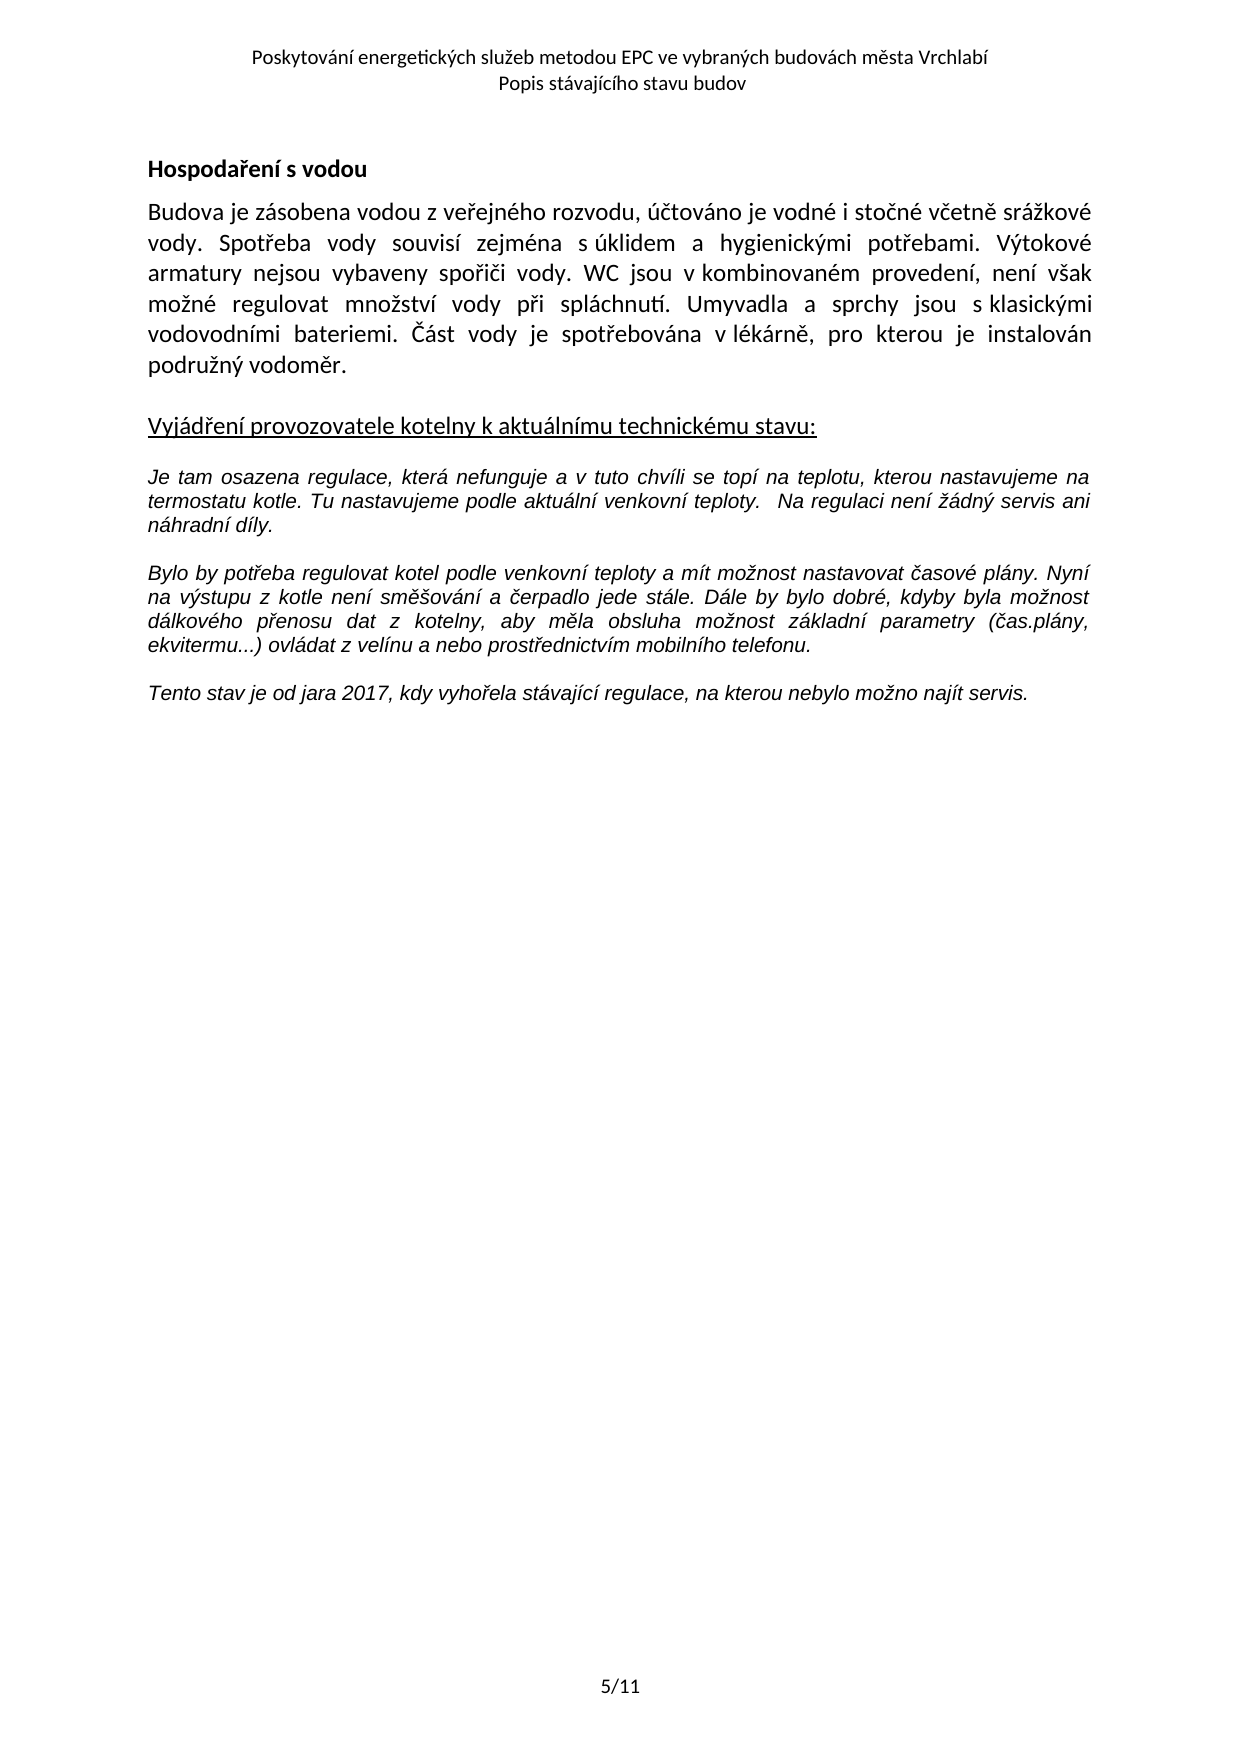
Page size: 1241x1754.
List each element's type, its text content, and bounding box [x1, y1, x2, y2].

text Hospodaření s vodou [148, 153, 1092, 184]
text Budova je zásobena vodou z veřejného rozvodu, účtováno je vodné i stočné včetně srážkové vody. Spotřeba vody souvisí zejména s úklidem a hygienickými potřebami. Výtokové armatury nejsou vybaveny spořiči vody. WC jsou v kombinovaném provedení, není však možné regulovat množství vody při spláchnutí. Umyvadla a sprchy jsou s klasickými vodovodními bateriemi. Část vody je spotřebována v lékárně, pro kterou je instalován podružný vodoměr. [148, 197, 1092, 380]
text Tento stav je od jara 2017, kdy vyhořela stávající regulace, na kterou nebylo možno najít servis. [148, 680, 1092, 704]
text Je tam osazena regulace, která nefunguje a v tuto chvíli se topí na teplotu, kterou nastavujeme na termostatu kotle. Tu nastavujeme podle aktuální venkovní teploty. Na regulaci není žádný servis ani náhradní díly. [148, 465, 1092, 537]
text Bylo by potřeba regulovat kotel podle venkovní teploty a mít možnost nastavovat časové plány. Nyní na výstupu z kotle není směšování a čerpadlo jede stále. Dále by bylo dobré, kdyby byla možnost dálkového přenosu dat z kotelny, aby měla obsluha možnost základní parametry (čas.plány, ekvitermu...) ovládat z velínu a nebo prostřednictvím mobilního telefonu. [148, 537, 1092, 656]
text Vyjádření provozovatele kotelny k aktuálnímu technickému stavu: [148, 410, 1092, 441]
